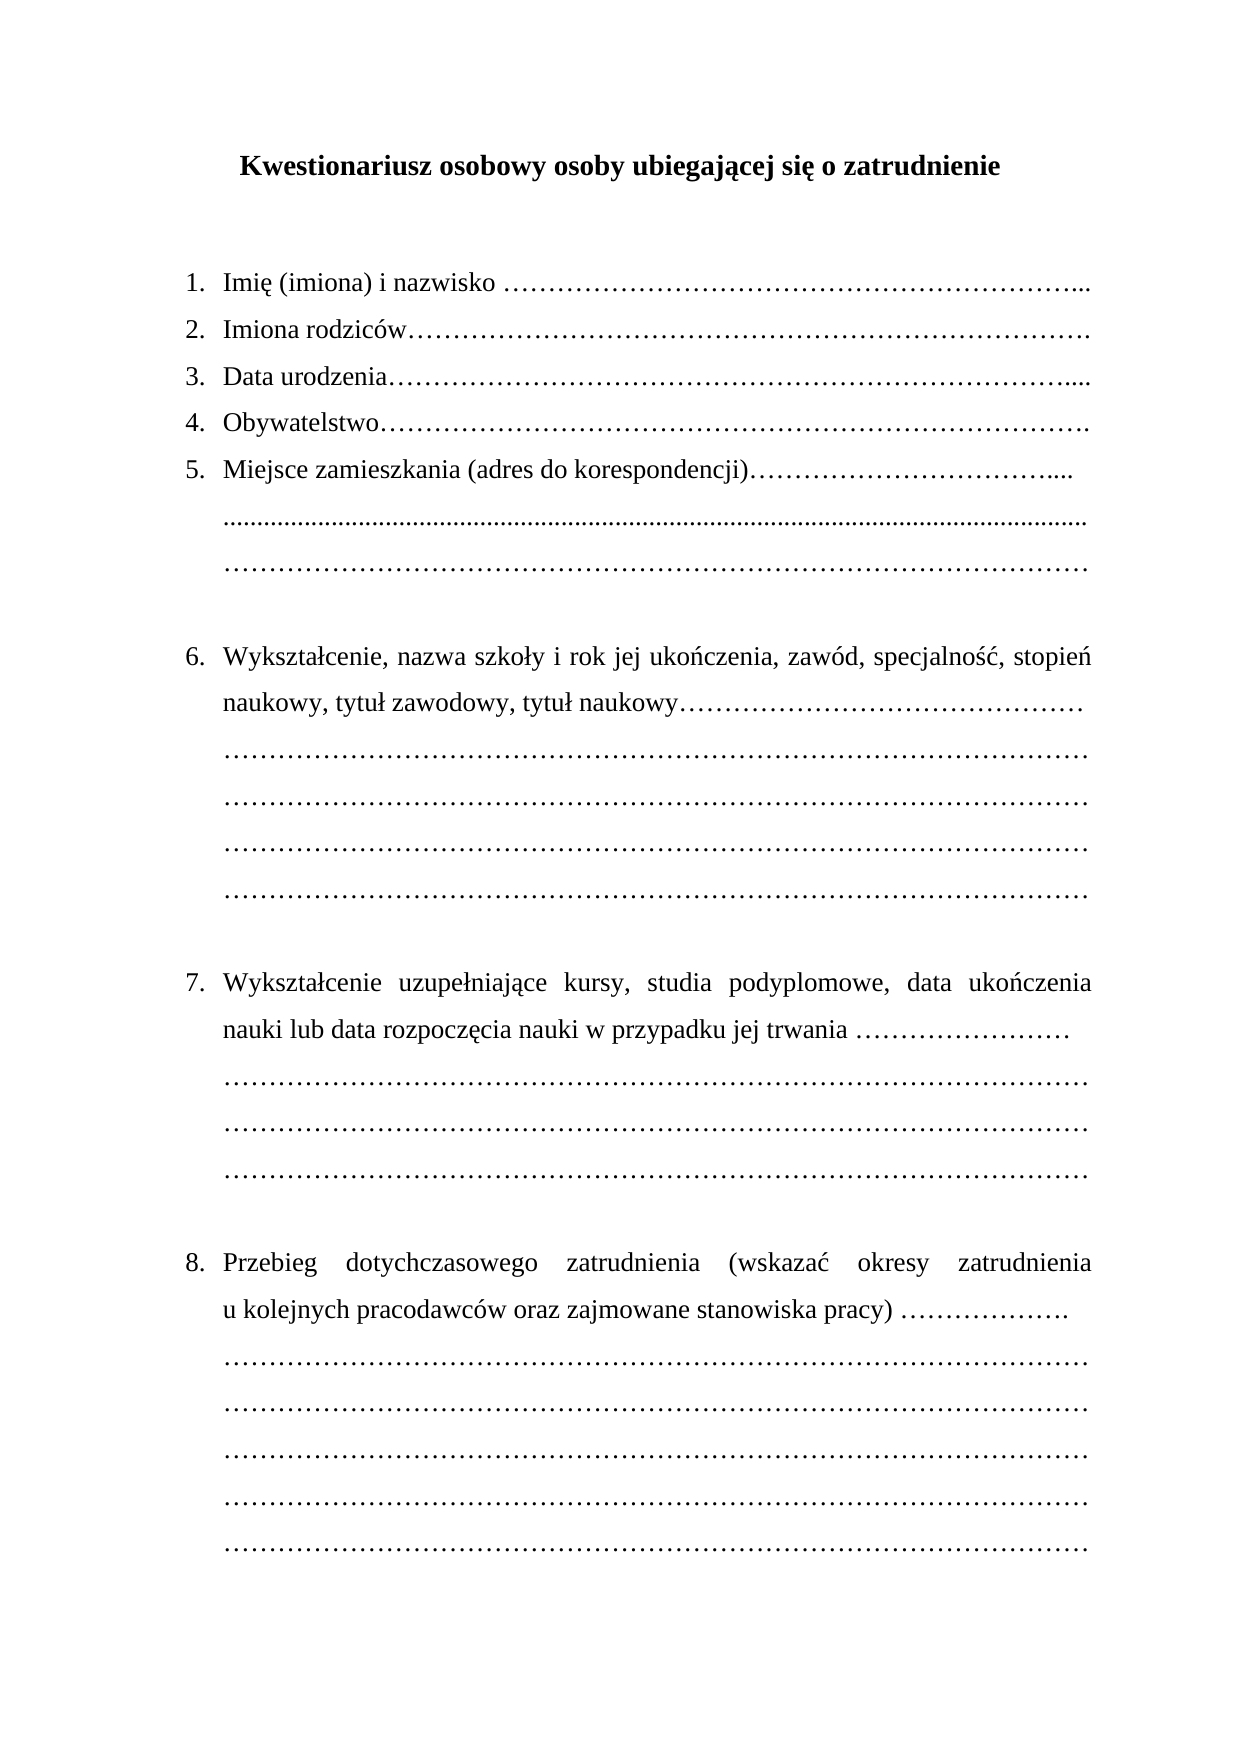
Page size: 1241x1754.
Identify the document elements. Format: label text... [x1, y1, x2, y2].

list …………………………………………………………………………………… [223, 733, 1093, 764]
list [223, 1480, 1093, 1558]
list …………………………………………………………………………………… [223, 546, 1093, 578]
list ………………………………………………………………………………………………………………………………………………………………………… [223, 826, 1093, 904]
list …………………………………………………………………………………… [223, 1060, 1093, 1091]
list Wykształcenie, nazwa szkoły i rok jej ukończenia, zawód, specjalność, stopień naukowy, tytuł zawodowy, tytuł naukowy……………………………………… [185, 640, 1093, 718]
list …………………………………………………………………………………… [223, 1386, 1093, 1418]
list Miejsce zamieszkania (adres do korespondencji)…………………………….... [185, 453, 1093, 484]
text Kwestionariusz osobowy osoby ubiegającej się o zatrudnienie [148, 148, 1093, 181]
list Przebieg dotychczasowego zatrudnienia (wskazać okresy zatrudnienia u kolejnych pracodawców oraz zajmowane stanowiska pracy) ………………. [185, 1246, 1093, 1324]
list Data urodzenia………………………………………………………………….... [185, 360, 1093, 391]
list Imię (imiona) i nazwisko ………………………………………………………... [185, 266, 1093, 298]
list ................................................................................................................................ [223, 500, 1093, 531]
list ………………………………………………………………………………………………………………………………………………………………………… [223, 1106, 1093, 1184]
list …………………………………………………………………………………… [223, 1433, 1093, 1464]
list Imiona rodziców…………………………………………………………………. [185, 313, 1093, 344]
list Wykształcenie uzupełniające kursy, studia podyplomowe, data ukończenia nauki lub data rozpoczęcia nauki w przypadku jej trwania …………………… [185, 966, 1093, 1044]
list Obywatelstwo……………………………………………………………………. [185, 406, 1093, 438]
list …………………………………………………………………………………… [223, 1340, 1093, 1371]
list …………………………………………………………………………………… [223, 780, 1093, 811]
